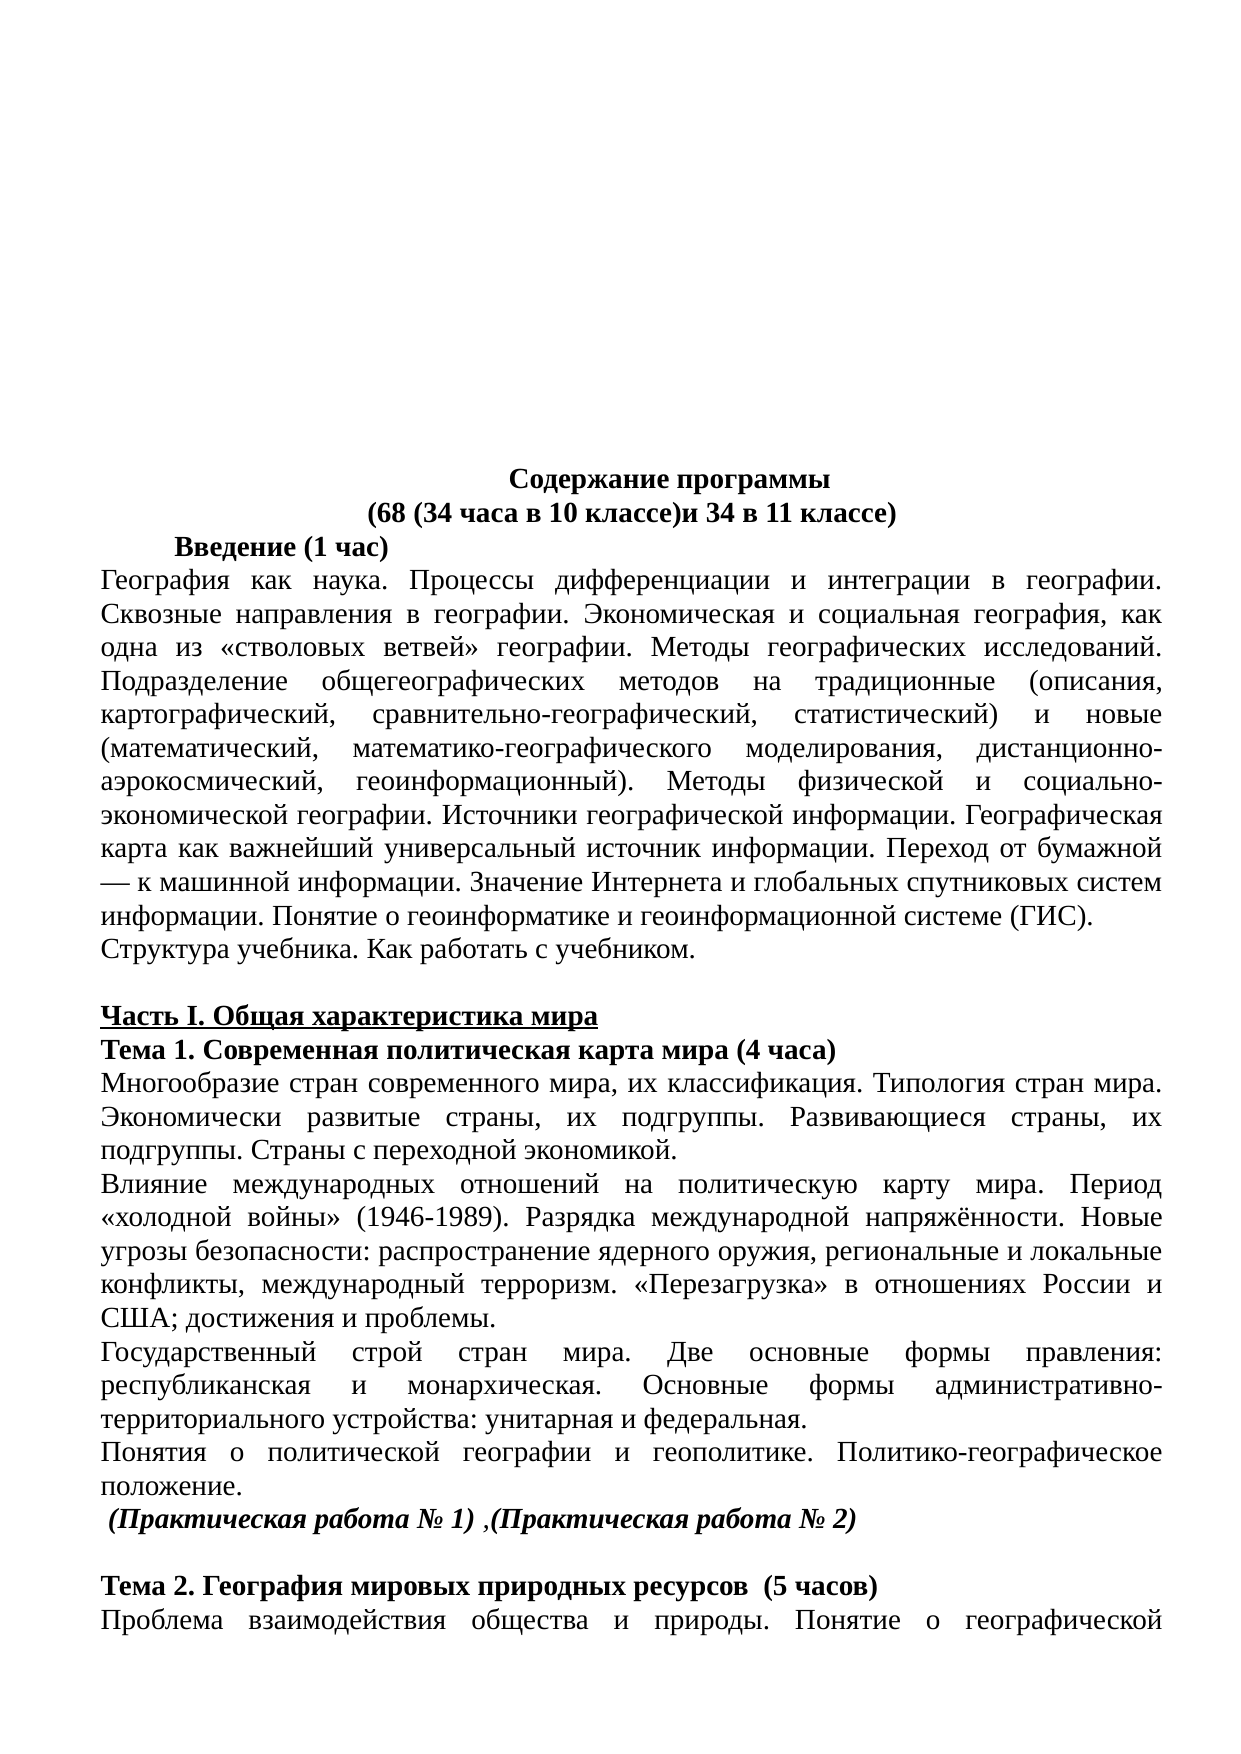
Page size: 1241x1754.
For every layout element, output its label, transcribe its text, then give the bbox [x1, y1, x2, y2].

text География как наука. Процессы дифференциации и интеграции в географии. Сквозные направления в географии. Экономическая и социальная география, как одна из «стволовых ветвей» географии. Методы географических исследований. Подразделение общегеографических методов на традиционные (описания, картографический, сравнительно-географический, статистический) и новые (математический, математико-географического моделирования, дистанционно-аэрокосмический, геоинформационный). Методы физической и социально-экономической географии. Источники географической информации. Географическая карта как важнейший универсальный источник информации. Переход от бумажной — к машинной информации. Значение Интернета и глобальных спутниковых систем информации. Понятие о геоинформатике и геоинформационной системе (ГИС). [100, 562, 1163, 931]
text Часть I. Общая характеристика мира [100, 998, 1163, 1032]
text Содержание программы [100, 462, 1163, 495]
text Государственный строй стран мира. Две основные формы правления: республиканская и монархическая. Основные формы административно-территориального устройства: унитарная и федеральная. [100, 1334, 1163, 1434]
text Влияние международных отношений на политическую карту мира. Период «холодной войны» (1946-1989). Разрядка международной напряжённости. Новые угрозы безопасности: распространение ядерного оружия, региональные и локальные конфликты, международный терроризм. «Перезагрузка» в отношениях России и США; достижения и проблемы. [100, 1166, 1163, 1334]
text Тема 1. Современная политическая карта мира (4 часа) [100, 1032, 1163, 1065]
text Понятия о политической географии и геополитике. Политико-географическое положение. [100, 1434, 1163, 1501]
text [100, 1602, 1163, 1636]
text Тема 2. География мировых природных ресурсов (5 часов) [100, 1568, 1163, 1602]
text Структура учебника. Как работать с учебником. [100, 931, 1163, 965]
text (Практическая работа № 1) ,(Практическая работа № 2) [100, 1501, 1163, 1535]
text (68 (34 часа в 10 классе)и 34 в 11 классе) [100, 495, 1163, 529]
text Многообразие стран современного мира, их классификация. Типология стран мира. Экономически развитые страны, их подгруппы. Развивающиеся страны, их подгруппы. Страны с переходной экономикой. [100, 1065, 1163, 1166]
text Введение (1 час) [100, 529, 1163, 562]
